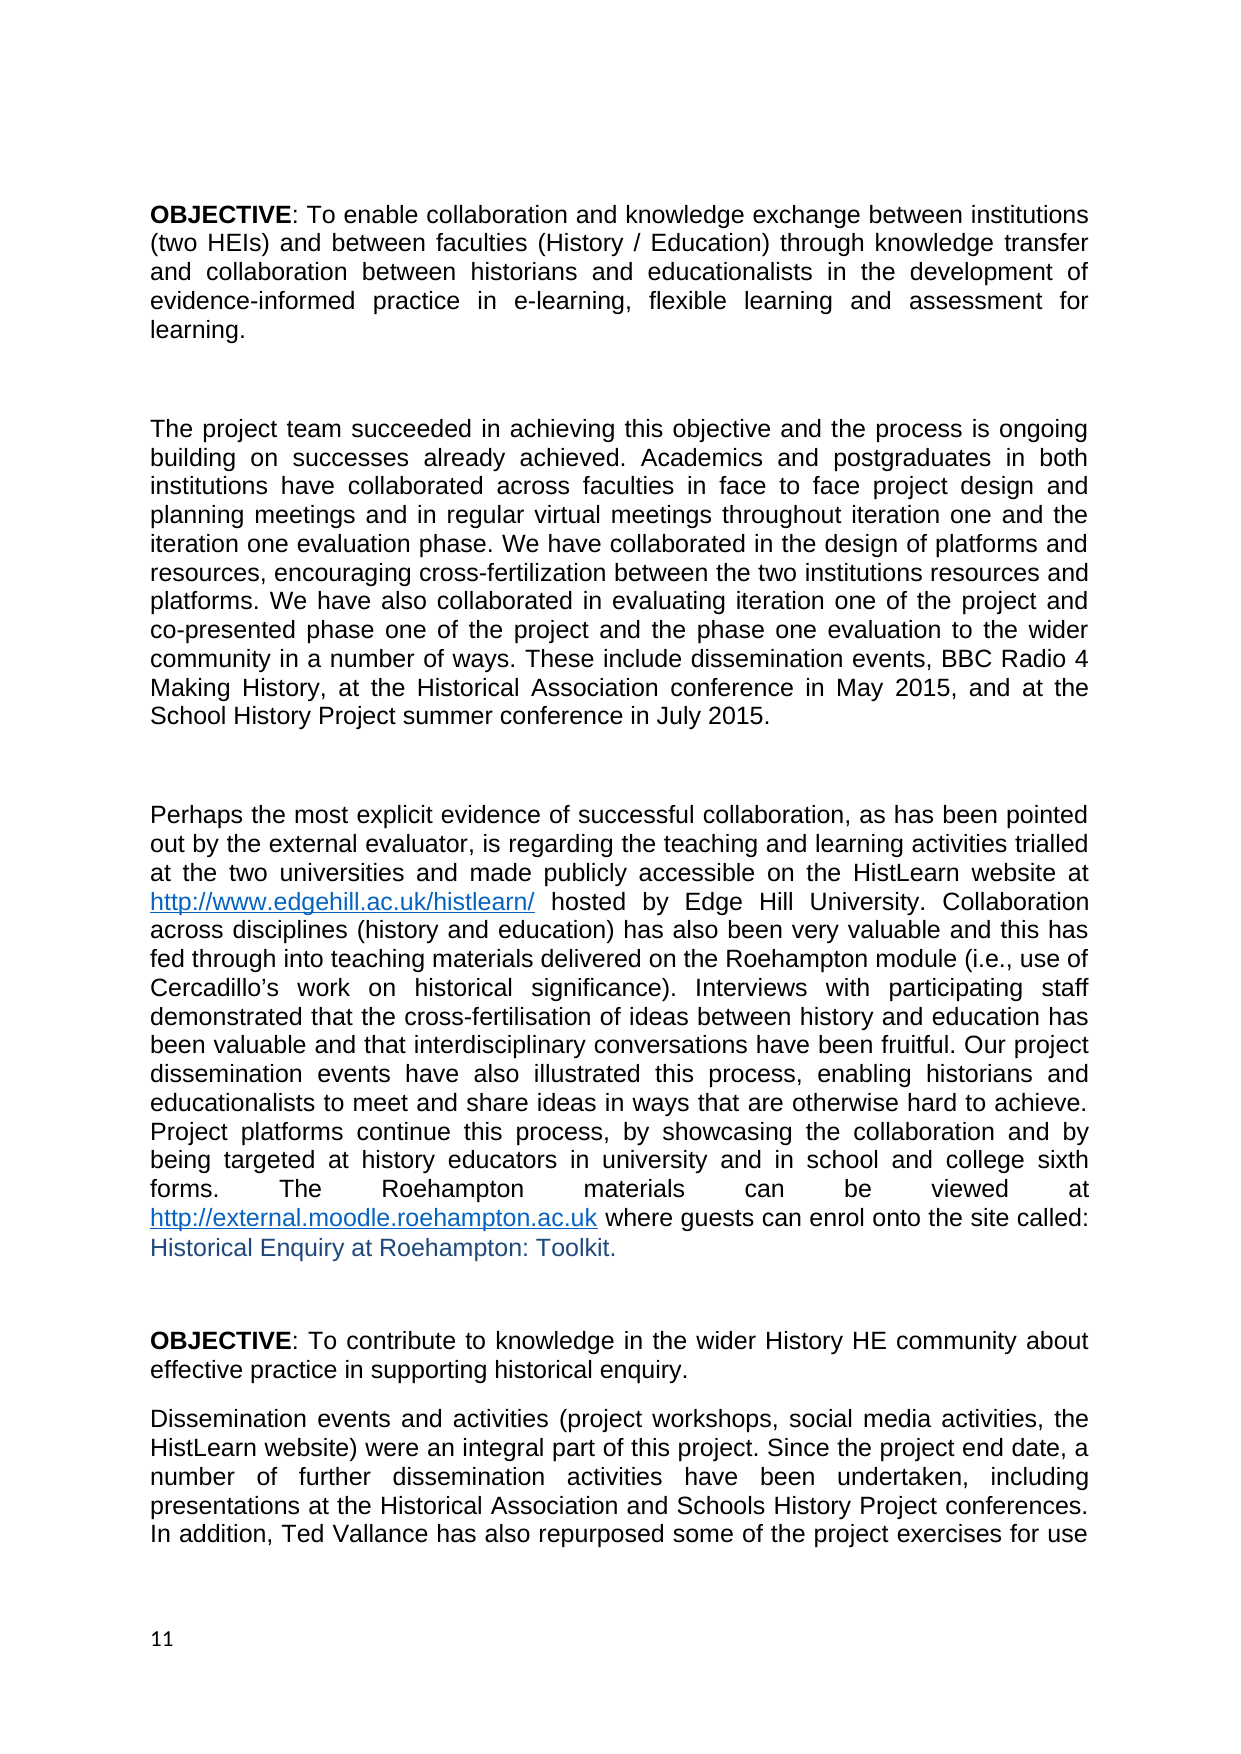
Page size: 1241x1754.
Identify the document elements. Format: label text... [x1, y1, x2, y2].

text OBJECTIVE: To enable collaboration and knowledge exchange between institutions (two HEIs) and between faculties (History / Education) through knowledge transfer and collaboration between historians and educationalists in the development of evidence-informed practice in e-learning, flexible learning and assessment for learning. [150, 199, 1090, 343]
text OBJECTIVE: To contribute to knowledge in the wider History HE community about effective practice in supporting historical enquiry. [150, 1326, 1090, 1383]
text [150, 1404, 1090, 1548]
text The project team succeeded in achieving this objective and the process is ongoing building on successes already achieved. Academics and postgraduates in both institutions have collaborated across faculties in face to face project design and planning meetings and in regular virtual meetings throughout iteration one and the iteration one evaluation phase. We have collaborated in the design of platforms and resources, encouraging cross-fertilization between the two institutions resources and platforms. We have also collaborated in evaluating iteration one of the project and co-presented phase one of the project and the phase one evaluation to the wider community in a number of ways. These include dissemination events, BBC Radio 4 Making History, at the Historical Association conference in May 2015, and at the School History Project summer conference in July 2015. [150, 414, 1090, 730]
text Perhaps the most explicit evidence of successful collaboration, as has been pointed out by the external evaluator, is regarding the teaching and learning activities trialled at the two universities and made publicly accessible on the HistLearn website at http://www.edgehill.ac.uk/histlearn/ hosted by Edge Hill University. Collaboration across disciplines (history and education) has also been very valuable and this has fed through into teaching materials delivered on the Roehampton module (i.e., use of Cercadillo’s work on historical significance). Interviews with participating staff demonstrated that the cross-fertilisation of ideas between history and education has been valuable and that interdisciplinary conversations have been fruitful. Our project dissemination events have also illustrated this process, enabling historians and educationalists to meet and share ideas in ways that are otherwise hard to achieve. Project platforms continue this process, by showcasing the collaboration and by being targeted at history educators in university and in school and college sixth forms. The Roehampton materials can be viewed at http://external.moodle.roehampton.ac.uk where guests can enrol onto the site called: Historical Enquiry at Roehampton: Toolkit. [150, 800, 1090, 1262]
